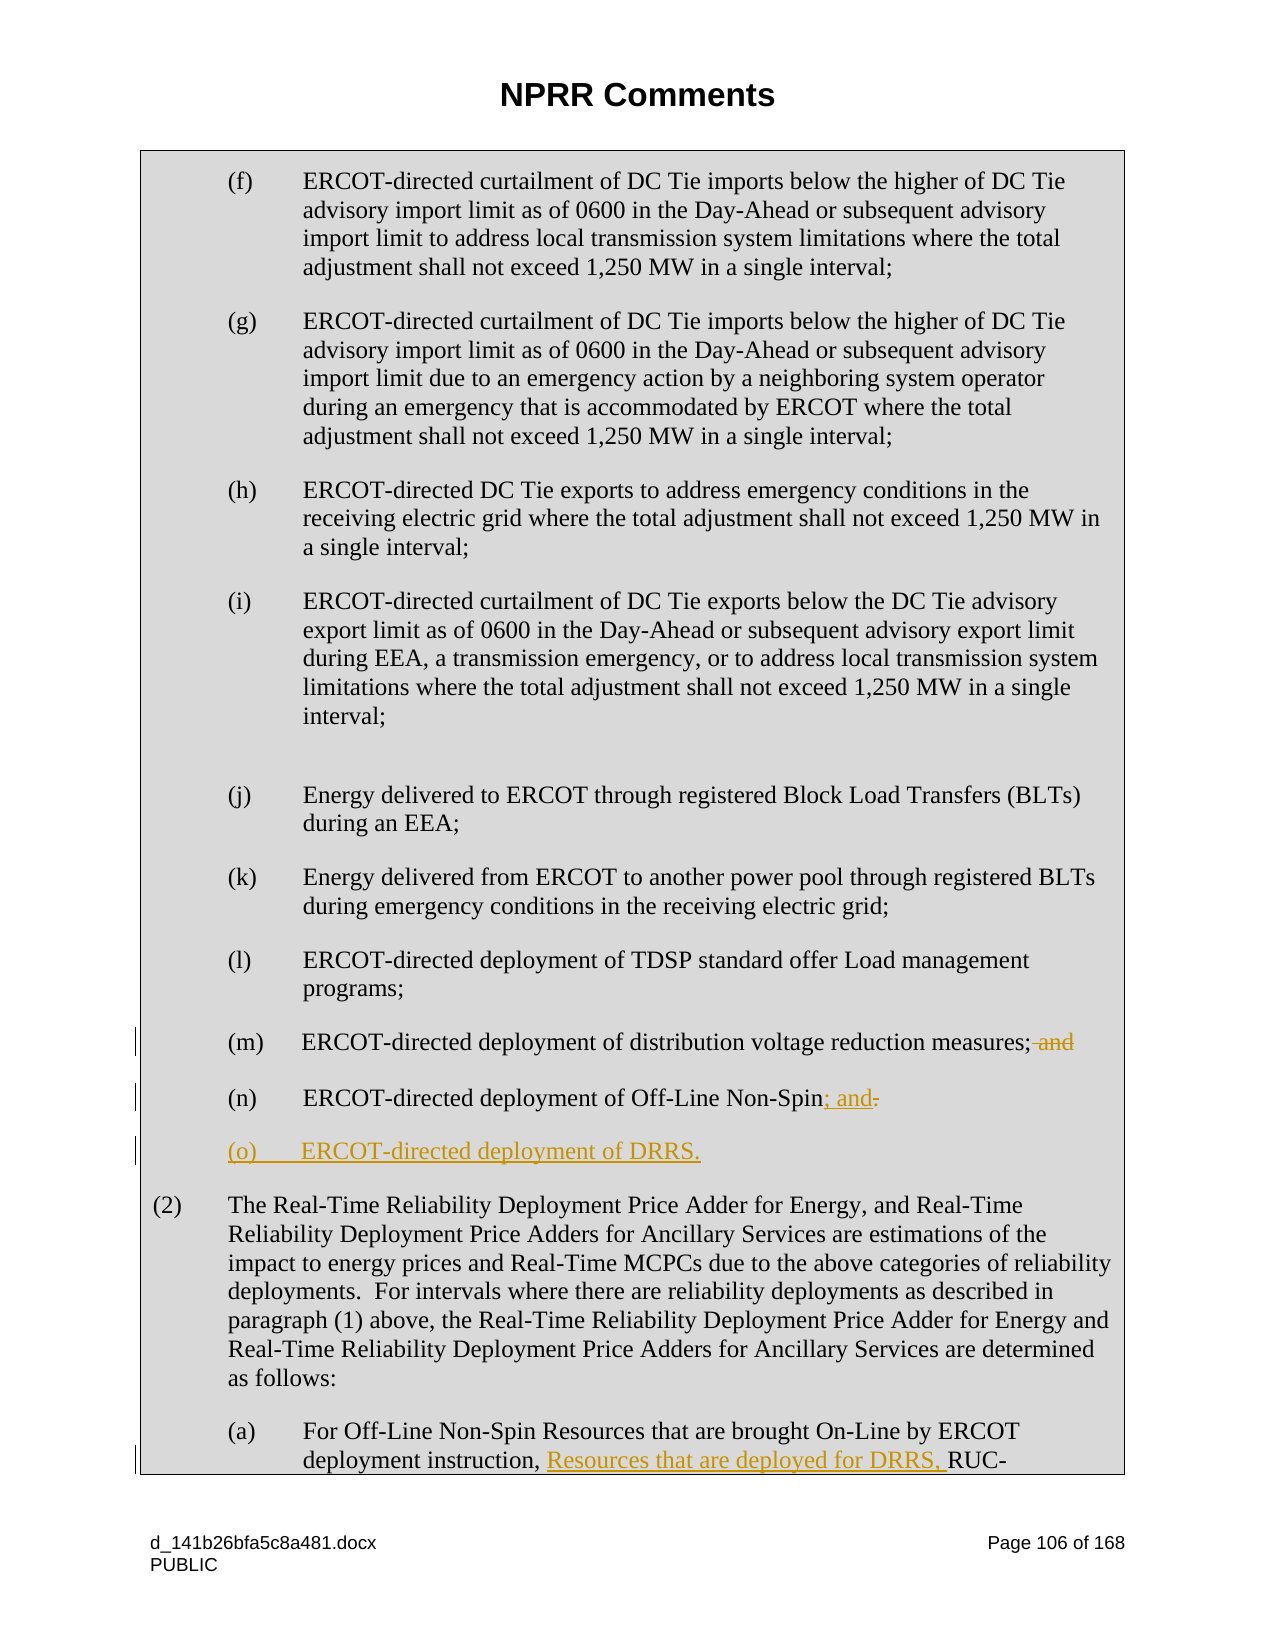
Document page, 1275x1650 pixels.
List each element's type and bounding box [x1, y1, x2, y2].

table_header [141, 151, 1124, 1474]
